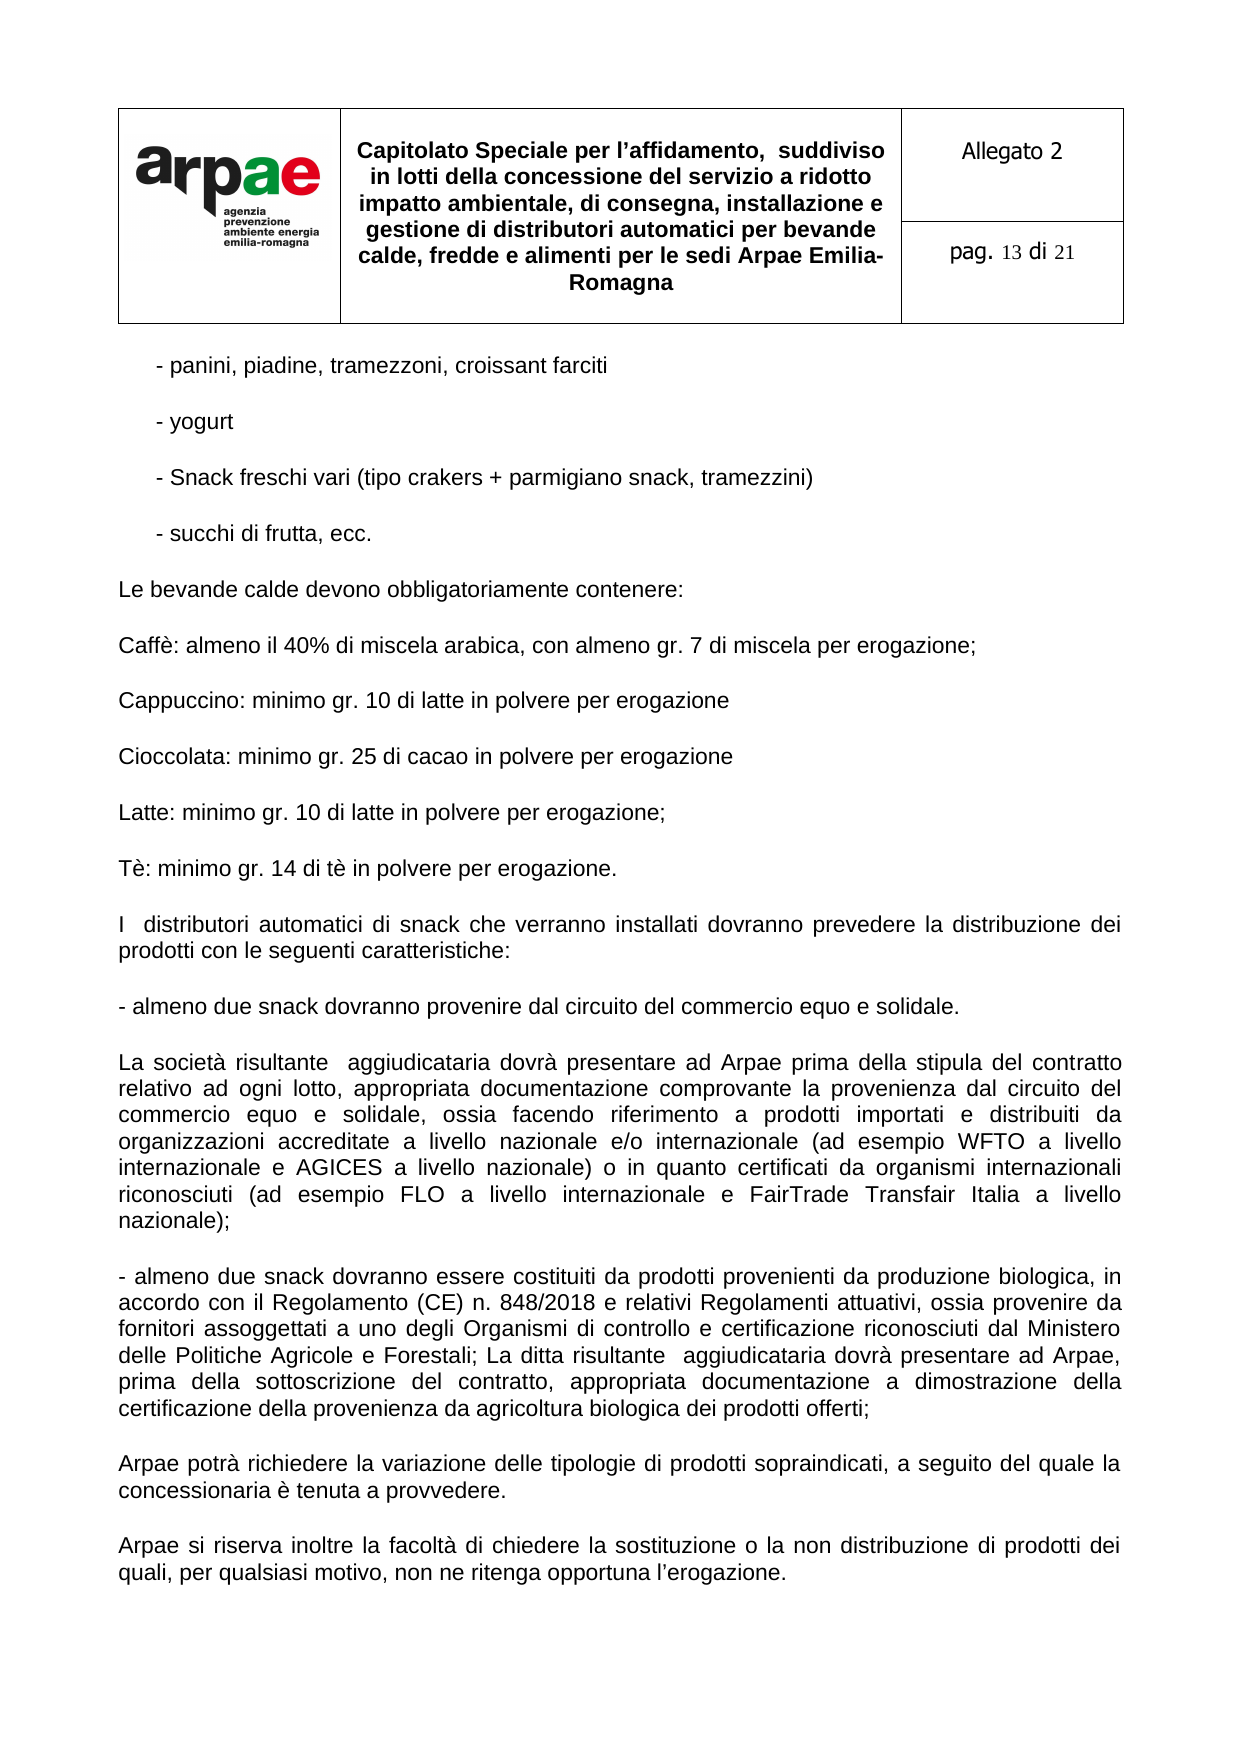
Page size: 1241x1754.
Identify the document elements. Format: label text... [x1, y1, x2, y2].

text - almeno due snack dovranno provenire dal circuito del commercio equo e solidale. [118, 993, 1122, 1019]
text - yogurt [156, 408, 1122, 434]
text - succhi di frutta, ecc. [156, 520, 1122, 546]
text Cappuccino: minimo gr. 10 di latte in polvere per erogazione [118, 687, 1122, 714]
text Arpae si riserva inoltre la facoltà di chiedere la sostituzione o la non distribuzione di prodotti dei quali, per qualsiasi motivo, non ne ritenga opportuna l’erogazione. [118, 1532, 1122, 1585]
text Arpae potrà richiedere la variazione delle tipologie di prodotti sopraindicati, a seguito del quale la concessionaria è tenuta a provvedere. [118, 1450, 1122, 1503]
text I distributori automatici di snack che verranno installati dovranno prevedere la distribuzione dei prodotti con le seguenti caratteristiche: [118, 911, 1122, 963]
text La società risultante aggiudicataria dovrà presentare ad Arpae prima della stipula del contratto relativo ad ogni lotto, appropriata documentazione comprovante la provenienza dal circuito del commercio equo e solidale, ossia facendo riferimento a prodotti importati e distribuiti da organizzazioni accreditate a livello nazionale e/o internazionale (ad esempio WFTO a livello internazionale e AGICES a livello nazionale) o in quanto certificati da organismi internazionali riconosciuti (ad esempio FLO a livello internazionale e FairTrade Transfair Italia a livello nazionale); [118, 1049, 1122, 1233]
text Latte: minimo gr. 10 di latte in polvere per erogazione; [118, 799, 1122, 825]
text Caffè: almeno il 40% di miscela arabica, con almeno gr. 7 di miscela per erogazione; [118, 632, 1122, 658]
text Cioccolata: minimo gr. 25 di cacao in polvere per erogazione [118, 743, 1122, 769]
text - almeno due snack dovranno essere costituiti da prodotti provenienti da produzione biologica, in accordo con il Regolamento (CE) n. 848/2018 e relativi Regolamenti attuativi, ossia provenire da fornitori assoggettati a uno degli Organismi di controllo e certificazione riconosciuti dal Ministero delle Politiche Agricole e Forestali; La ditta risultante aggiudicataria dovrà presentare ad Arpae, prima della sottoscrizione del contratto, appropriata documentazione a dimostrazione della certificazione della provenienza da agricoltura biologica dei prodotti offerti; [118, 1263, 1122, 1421]
text Tè: minimo gr. 14 di tè in polvere per erogazione. [118, 855, 1122, 881]
text - Snack freschi vari (tipo crakers + parmigiano snack, tramezzini) [156, 464, 1122, 490]
text Le bevande calde devono obbligatoriamente contenere: [118, 576, 1122, 602]
text - panini, piadine, tramezzoni, croissant farciti [156, 352, 1122, 379]
picture [124, 134, 332, 261]
